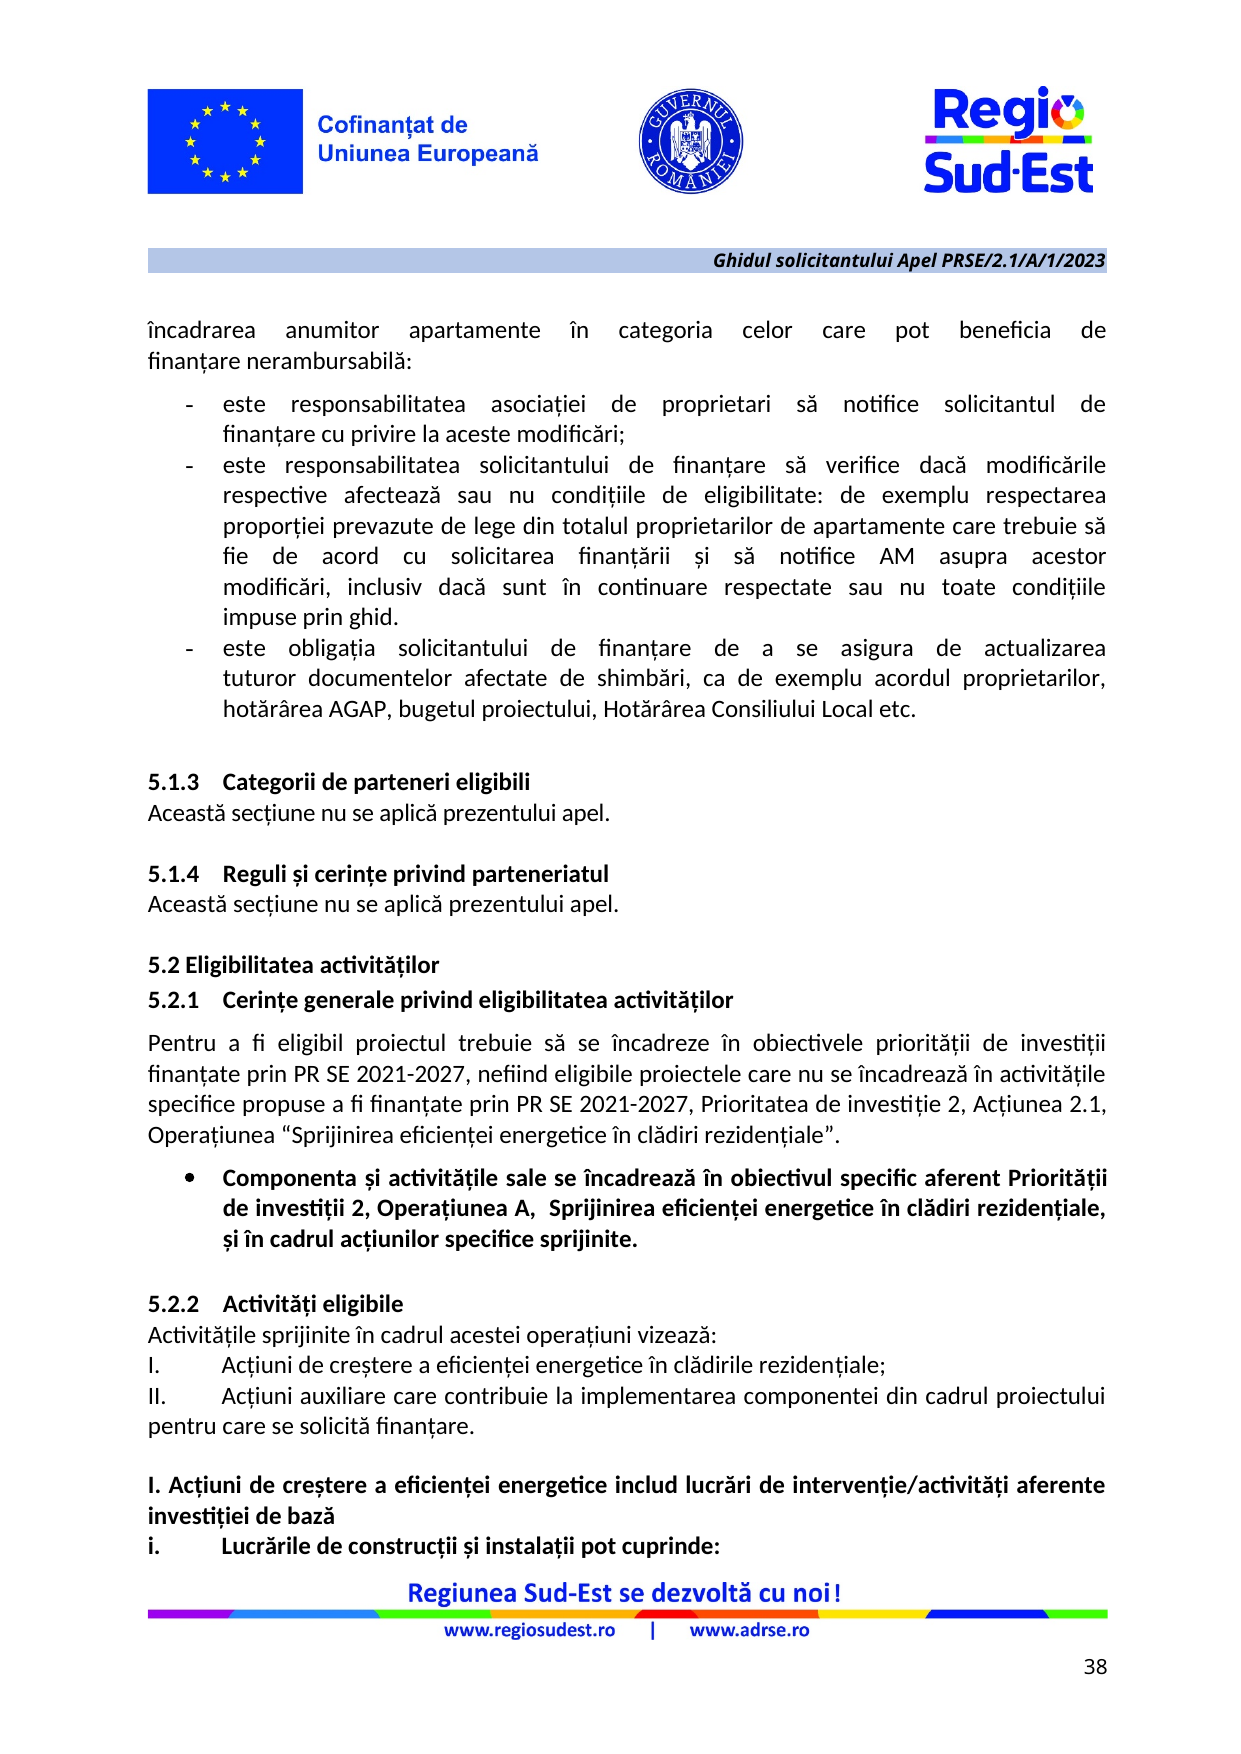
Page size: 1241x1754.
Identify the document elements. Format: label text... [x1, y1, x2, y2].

text Activitățile sprijinite în cadrul acestei operațiuni vizează: [148, 1319, 1107, 1349]
subtitle Activităţi eligibile [148, 1288, 1107, 1319]
text II. Acțiuni auxiliare care contribuie la implementarea componentei din cadrul proiectului pentru care se solicită finanțare. [148, 1380, 1107, 1441]
subtitle Categorii de parteneri eligibili [148, 767, 1107, 797]
text i. Lucrările de construcții și instalații pot cuprinde: [148, 1530, 1107, 1561]
text I. Acțiuni de creștere a eficienței energetice în clădirile rezidenţiale; [148, 1349, 1107, 1380]
text I. Acțiuni de creștere a eficienței energetice includ lucrări de intervenție/activități aferente investiției de bază [148, 1469, 1107, 1530]
subtitle Cerinţe generale privind eligibilitatea activităţilor [148, 984, 1107, 1015]
text Pentru a fi eligibil proiectul trebuie să se încadreze în obiectivele priorității de investiții finanțate prin PR SE 2021-2027, nefiind eligibile proiectele care nu se încadrează în activitățile specifice propuse a fi finanțate prin PR SE 2021-2027, Prioritatea de investiţie 2, Acţiunea 2.1, Operațiunea “Sprijinirea eficienței energetice în clădiri rezidențiale”. [148, 1027, 1107, 1149]
subtitle Eligibilitatea activităţilor [148, 950, 1107, 980]
picture [147, 86, 1093, 195]
list este obligația solicitantului de finanțare de a se asigura de actualizarea tuturor documentelor afectate de shimbări, ca de exemplu acordul proprietarilor, hotărârea AGAP, bugetul proiectului, Hotărârea Consiliului Local etc. [185, 632, 1107, 723]
list Componenta şi activităţile sale se încadrează în obiectivul specific aferent Priorităţii de investiţii 2, Operaţiunea A, Sprijinirea eficienței energetice în clădiri rezidențiale, şi în cadrul acţiunilor specifice sprijinite. [185, 1162, 1107, 1253]
text Această secțiune nu se aplică prezentului apel. [148, 797, 1107, 828]
subtitle Reguli şi cerinţe privind parteneriatul [148, 858, 1107, 889]
text Această secțiune nu se aplică prezentului apel. [148, 889, 1107, 919]
picture [147, 1582, 1108, 1640]
list este responsabilitatea asociației de proprietari să notifice solicitantul de finanțare cu privire la aceste modificări; [185, 388, 1107, 449]
list este responsabilitatea solicitantului de finanțare să verifice dacă modificările respective afectează sau nu condiţiile de eligibilitate: de exemplu respectarea proporţiei prevazute de lege din totalul proprietarilor de apartamente care trebuie să fie de acord cu solicitarea finanțării și să notifice AM asupra acestor modificări, inclusiv dacă sunt în continuare respectate sau nu toate condițiile impuse prin ghid. [185, 449, 1107, 632]
